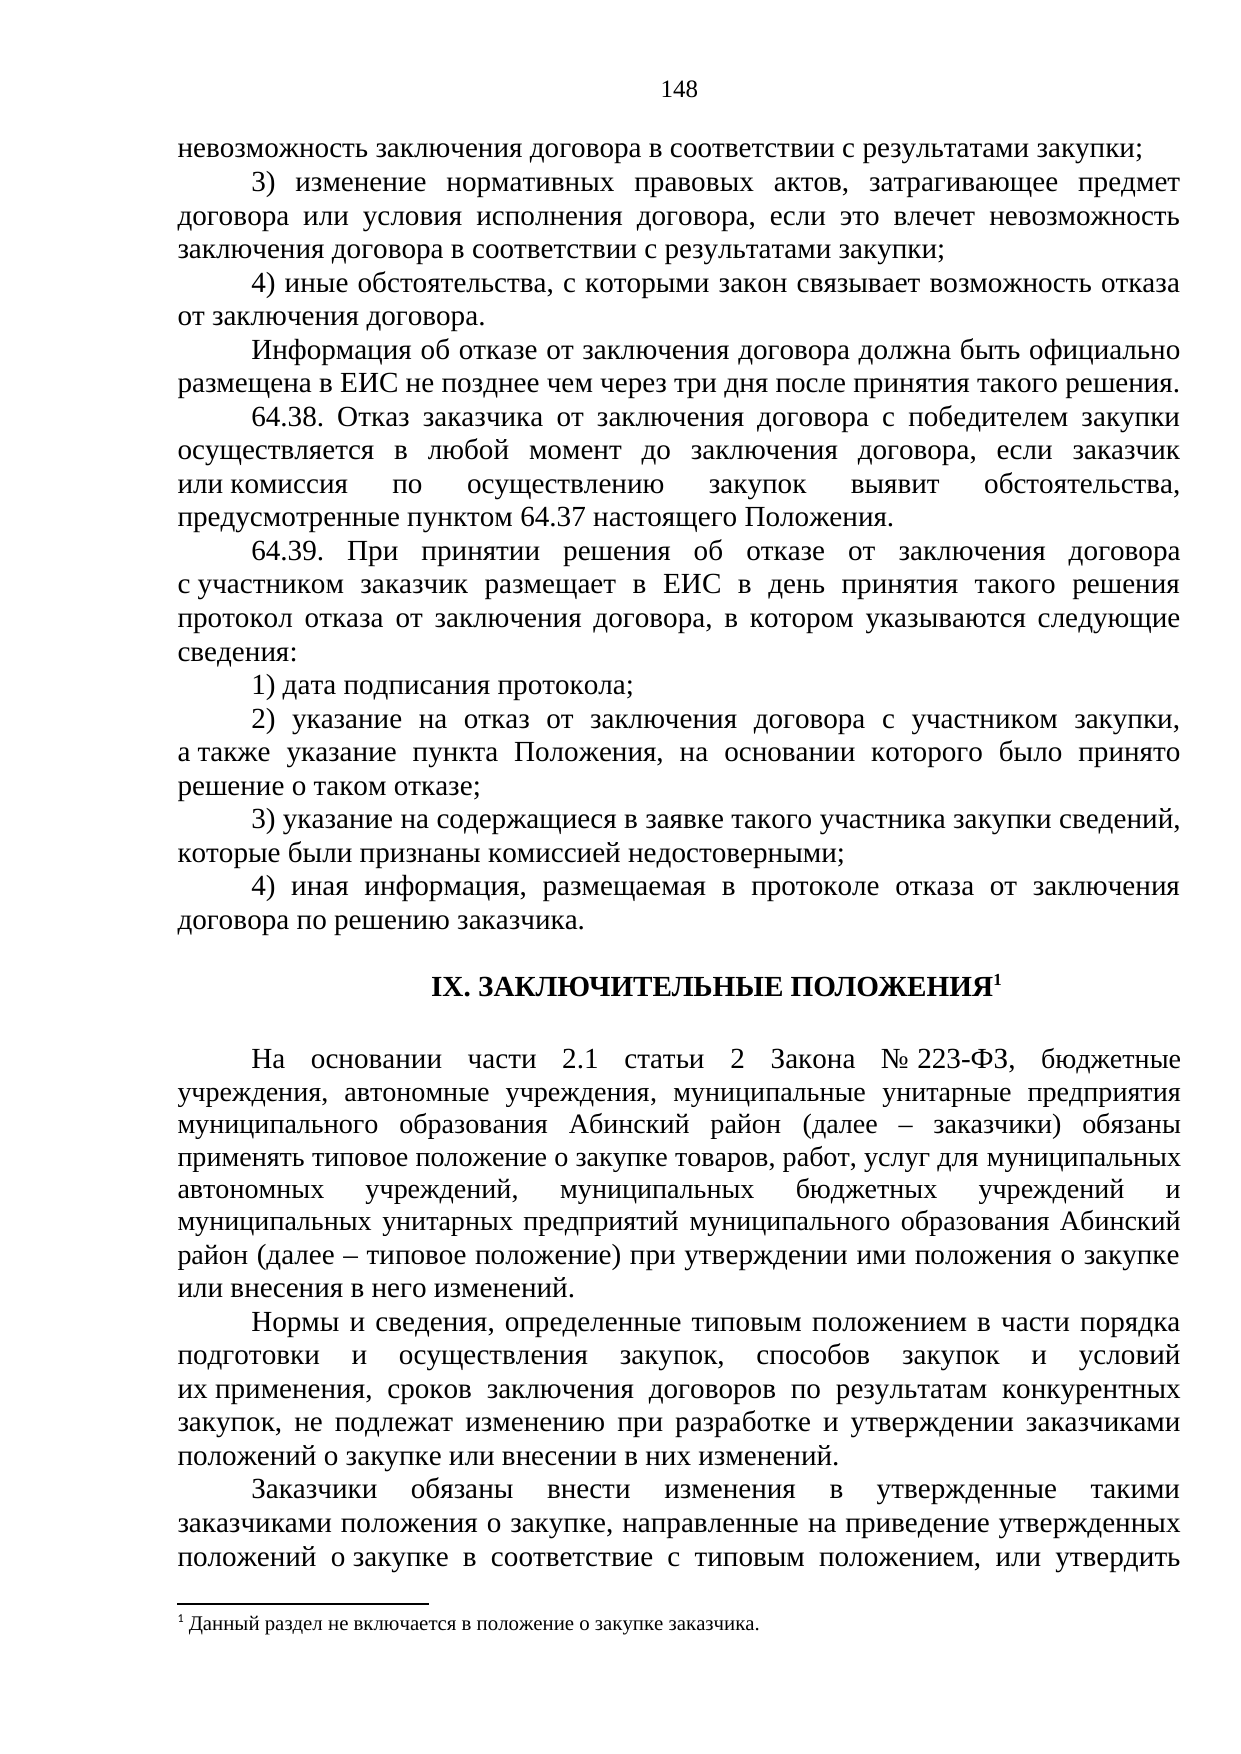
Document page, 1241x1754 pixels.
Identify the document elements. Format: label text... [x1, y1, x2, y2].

list 64.39. При принятии решения об отказе от заключения договора с участником заказчик размещает в ЕИС в день принятия такого решения протокол отказа от заключения договора, в котором указываются следующие сведения: [177, 533, 1181, 667]
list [177, 131, 1181, 164]
subtitle IX. ЗАКЛЮЧИТЕЛЬНЫЕ ПОЛОЖЕНИЯ [177, 969, 1181, 1003]
list 64.38. Отказ заказчика от заключения договора с победителем закупки осуществляется в любой момент до заключения договора, если заказчик или комиссия по осуществлению закупок выявит обстоятельства, предусмотренные пунктом 64.37 настоящего Положения. [177, 399, 1181, 533]
list 3) изменение нормативных правовых актов, затрагивающее предмет договора или условия исполнения договора, если это влечет невозможность заключения договора в соответствии с результатами закупки; [177, 164, 1181, 265]
list 1) дата подписания протокола; [177, 667, 1181, 701]
list 4) иная информация, размещаемая в протоколе отказа от заключения договора по решению заказчика. [177, 868, 1181, 936]
text На основании части 2.1 статьи 2 Закона № 223-ФЗ, бюджетные учреждения, автономные учреждения, муниципальные унитарные предприятия муниципального образования Абинский район (далее – заказчики) обязаны применять типовое положение о закупке товаров, работ, услуг для муниципальных автономных учреждений, муниципальных бюджетных учреждений и муниципальных унитарных предприятий муниципального образования Абинский район (далее – типовое положение) при утверждении ими положения о закупке или внесения в него изменений. [177, 1041, 1181, 1304]
text Нормы и сведения, определенные типовым положением в части порядка подготовки и осуществления закупок, способов закупок и условий их применения, сроков заключения договоров по результатам конкурентных закупок, не подлежат изменению при разработке и утверждении заказчиками положений о закупке или внесении в них изменений. [177, 1304, 1181, 1472]
list 3) указание на содержащиеся в заявке такого участника закупки сведений, которые были признаны комиссией недостоверными; [177, 801, 1181, 868]
list Информация об отказе от заключения договора должна быть официально размещена в ЕИС не позднее чем через три дня после принятия такого решения. [177, 332, 1181, 399]
list 4) иные обстоятельства, с которыми закон связывает возможность отказа от заключения договора. [177, 265, 1181, 332]
list 2) указание на отказ от заключения договора с участником закупки, а также указание пункта Положения, на основании которого было принято решение о таком отказе; [177, 701, 1181, 801]
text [177, 1472, 1181, 1572]
